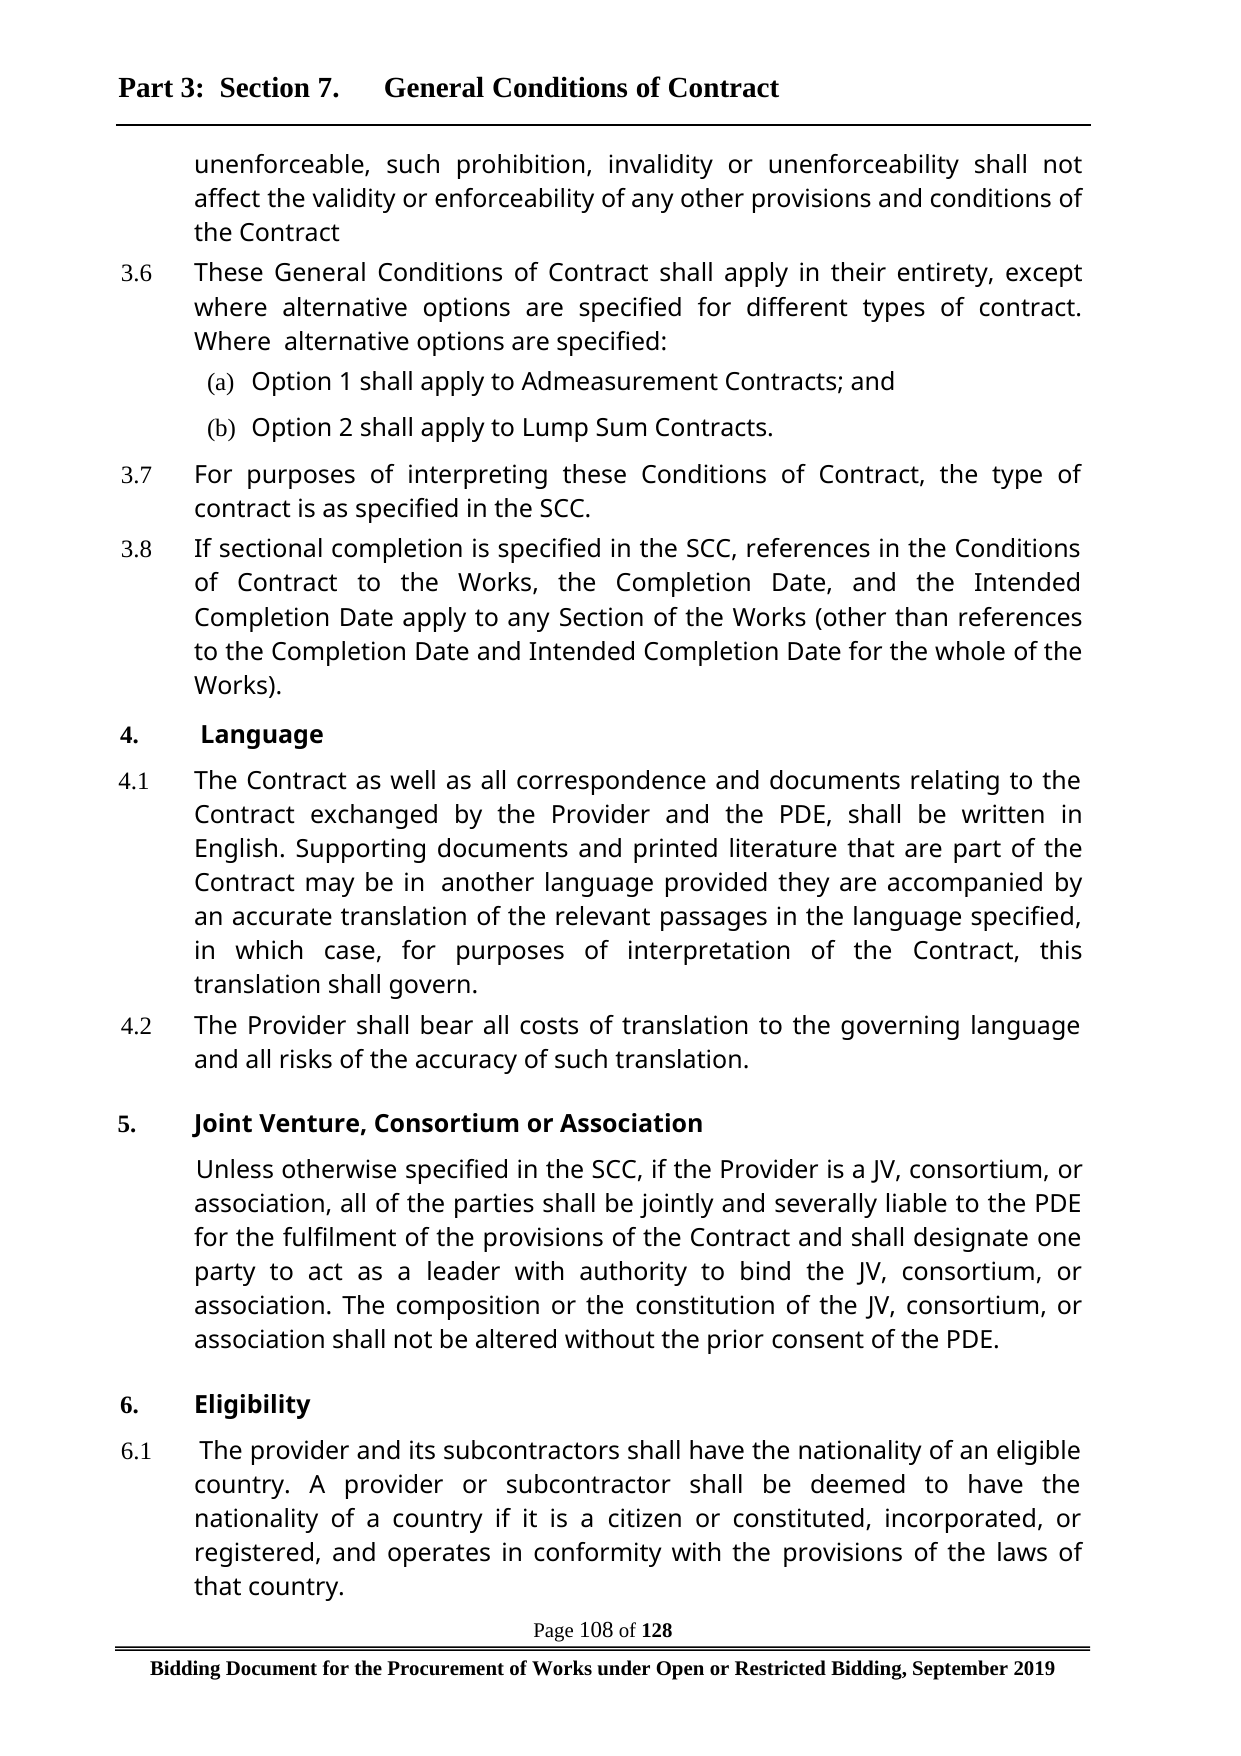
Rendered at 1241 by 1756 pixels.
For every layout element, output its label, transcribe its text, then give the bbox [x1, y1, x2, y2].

table_header unenforceable, such prohibition, invalidity or unenforceability shall not affect the validity or enforceability of any other provisions and conditions of the Contract These General Conditions of Contract shall apply in their entirety, except where alternative options are specified for different types of contract. Where alternative options are specified: Option 1 shall apply to Admeasurement Contracts; and Option 2 shall apply to Lump Sum Contracts. For purposes of interpreting these Conditions of Contract, the type of contract is as specified in the SCC. If sectional completion is specified in the SCC, references in the Conditions of Contract to the Works, the Completion Date, and the Intended Completion Date apply to any Section of the Works (other than references to the Completion Date and Intended Completion Date for the whole of the Works). [116, 126, 1091, 701]
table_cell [116, 701, 1091, 1652]
